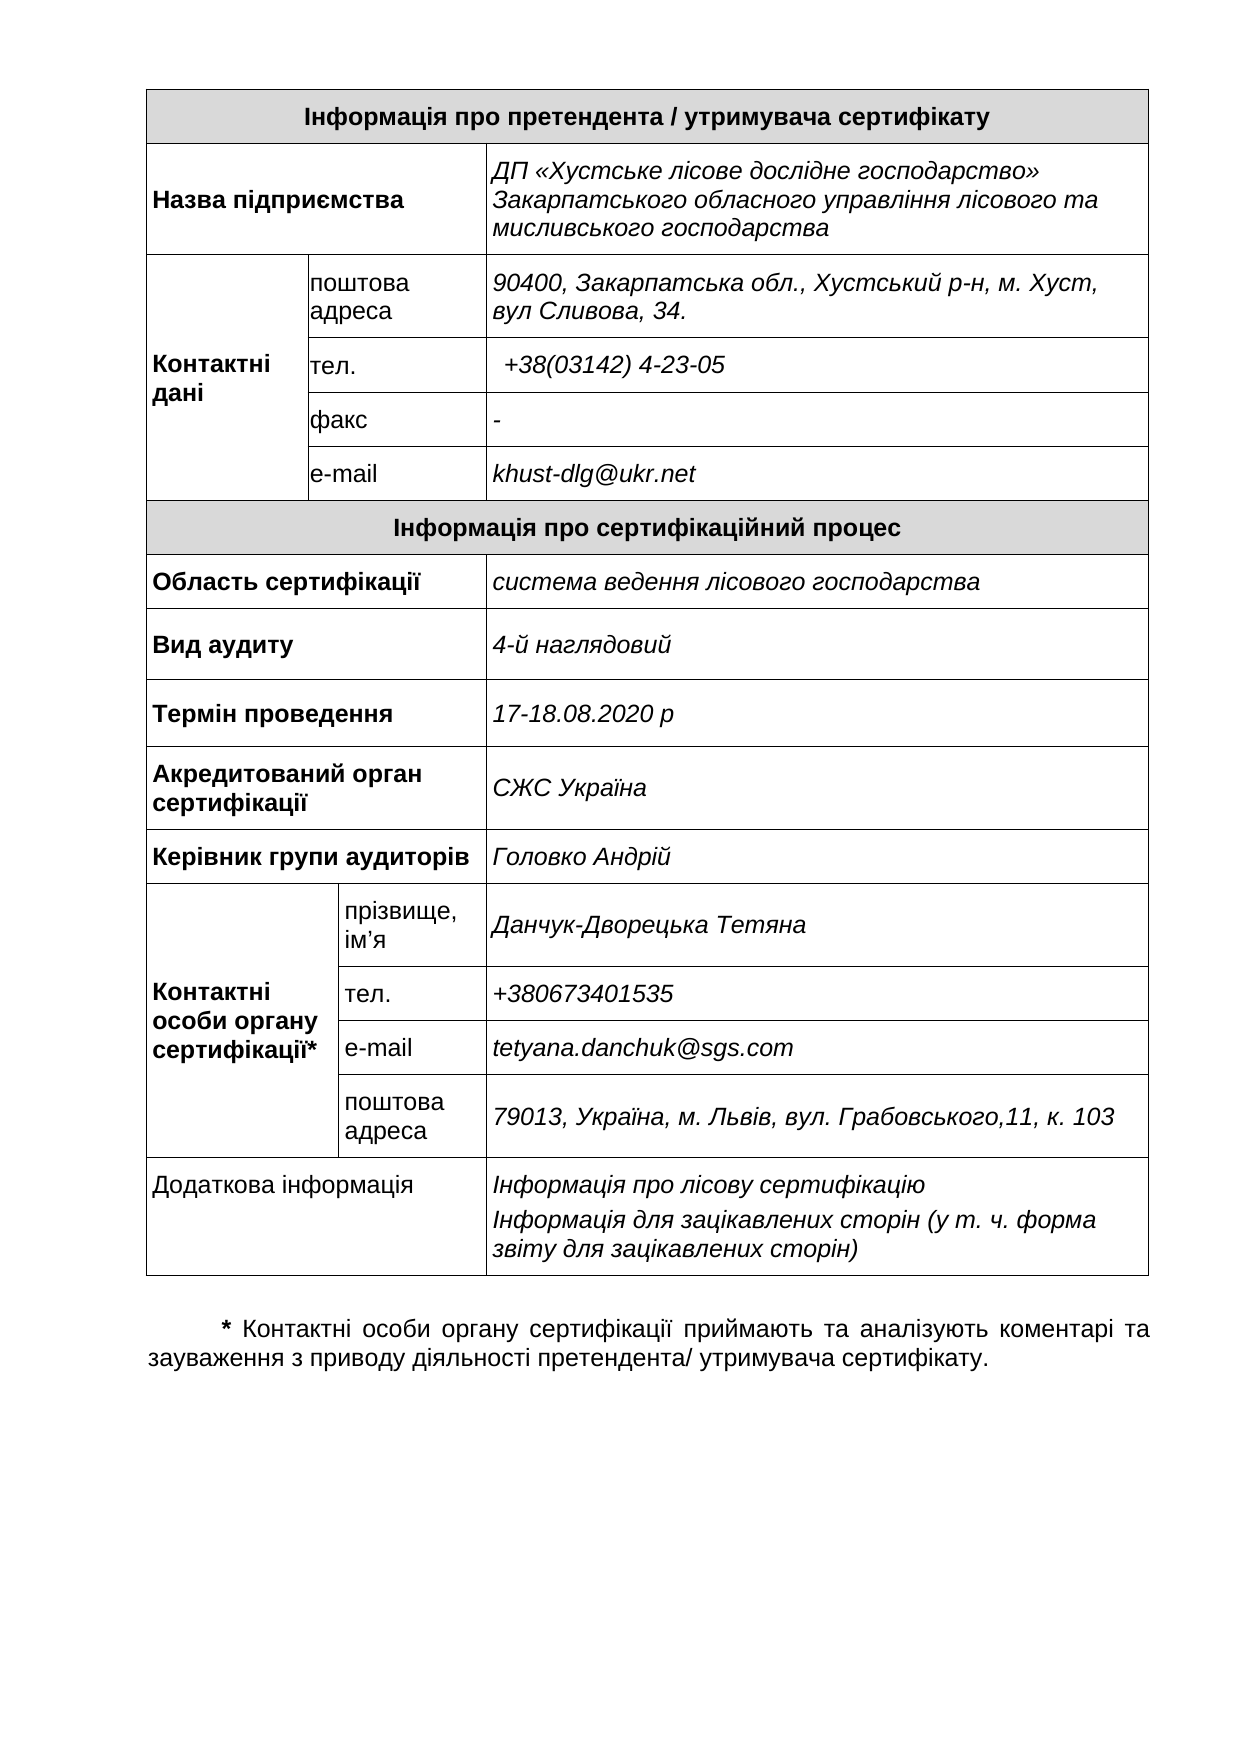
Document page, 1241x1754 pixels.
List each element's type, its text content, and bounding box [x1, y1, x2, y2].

table_cell tetyana.danchuk@sgs.com [487, 1021, 1148, 1074]
table_cell СЖС Україна [487, 747, 1148, 829]
table_cell поштова адреса [339, 1075, 486, 1157]
table_cell факс [309, 393, 486, 446]
table_cell Головко Андрій [487, 830, 1148, 883]
table_cell система ведення лісового господарства [487, 555, 1148, 608]
table_cell +380673401535 [487, 967, 1148, 1020]
table_cell 17-18.08.2020 р [487, 680, 1148, 746]
table_cell тел. [339, 967, 486, 1020]
table_cell Назва підприємства [147, 144, 486, 254]
table_cell [487, 338, 1148, 392]
table_cell Керівник групи аудиторів [147, 830, 486, 883]
table_cell прізвище, ім’я [339, 884, 486, 966]
table_cell Контактні дані [147, 255, 308, 500]
table_cell Додаткова інформація [147, 1158, 486, 1275]
table_cell Інформація про сертифікаційний процес [147, 501, 1148, 554]
table_cell поштова адреса [309, 255, 486, 337]
table_cell Вид аудиту [147, 609, 486, 679]
table_cell Інформація про лісову сертифікацію Інформація для зацікавлених сторін (у т. ч. форма звіту для зацікавлених сторін) [487, 1158, 1148, 1275]
table_header Інформація про претендента / утримувача сертифікату [147, 90, 1148, 143]
table_cell 90400, Закарпатська обл., Хустський р-н, м. Хуст, вул Сливова, 34. [487, 255, 1148, 337]
table_cell Область сертифікації [147, 555, 486, 608]
table_cell e-mail [309, 447, 486, 500]
table_cell Термін проведення [147, 680, 486, 746]
table_cell khust-dlg@ukr.net [487, 447, 1148, 500]
table_cell Данчук-Дворецька Тетяна [487, 884, 1148, 966]
table_cell Акредитований орган сертифікації [147, 747, 486, 829]
table_cell Контактні особи органу сертифікації* [147, 884, 338, 1157]
table_cell ДП «Хустське лісове дослідне господарство» Закарпатського обласного управління лісового та мисливського господарства [487, 144, 1148, 254]
table_cell - [487, 393, 1148, 446]
table_cell тел. [309, 338, 486, 392]
table_cell e-mail [339, 1021, 486, 1074]
text * Контактні особи органу сертифікації приймають та аналізують коментарі та зауваження з приводу діяльності претендента/ утримувача сертифікату. [148, 1314, 1152, 1371]
table_cell 79013, Україна, м. Львів, вул. Грабовського,11, к. 103 [487, 1075, 1148, 1157]
table_cell 4-й наглядовий [487, 609, 1148, 679]
